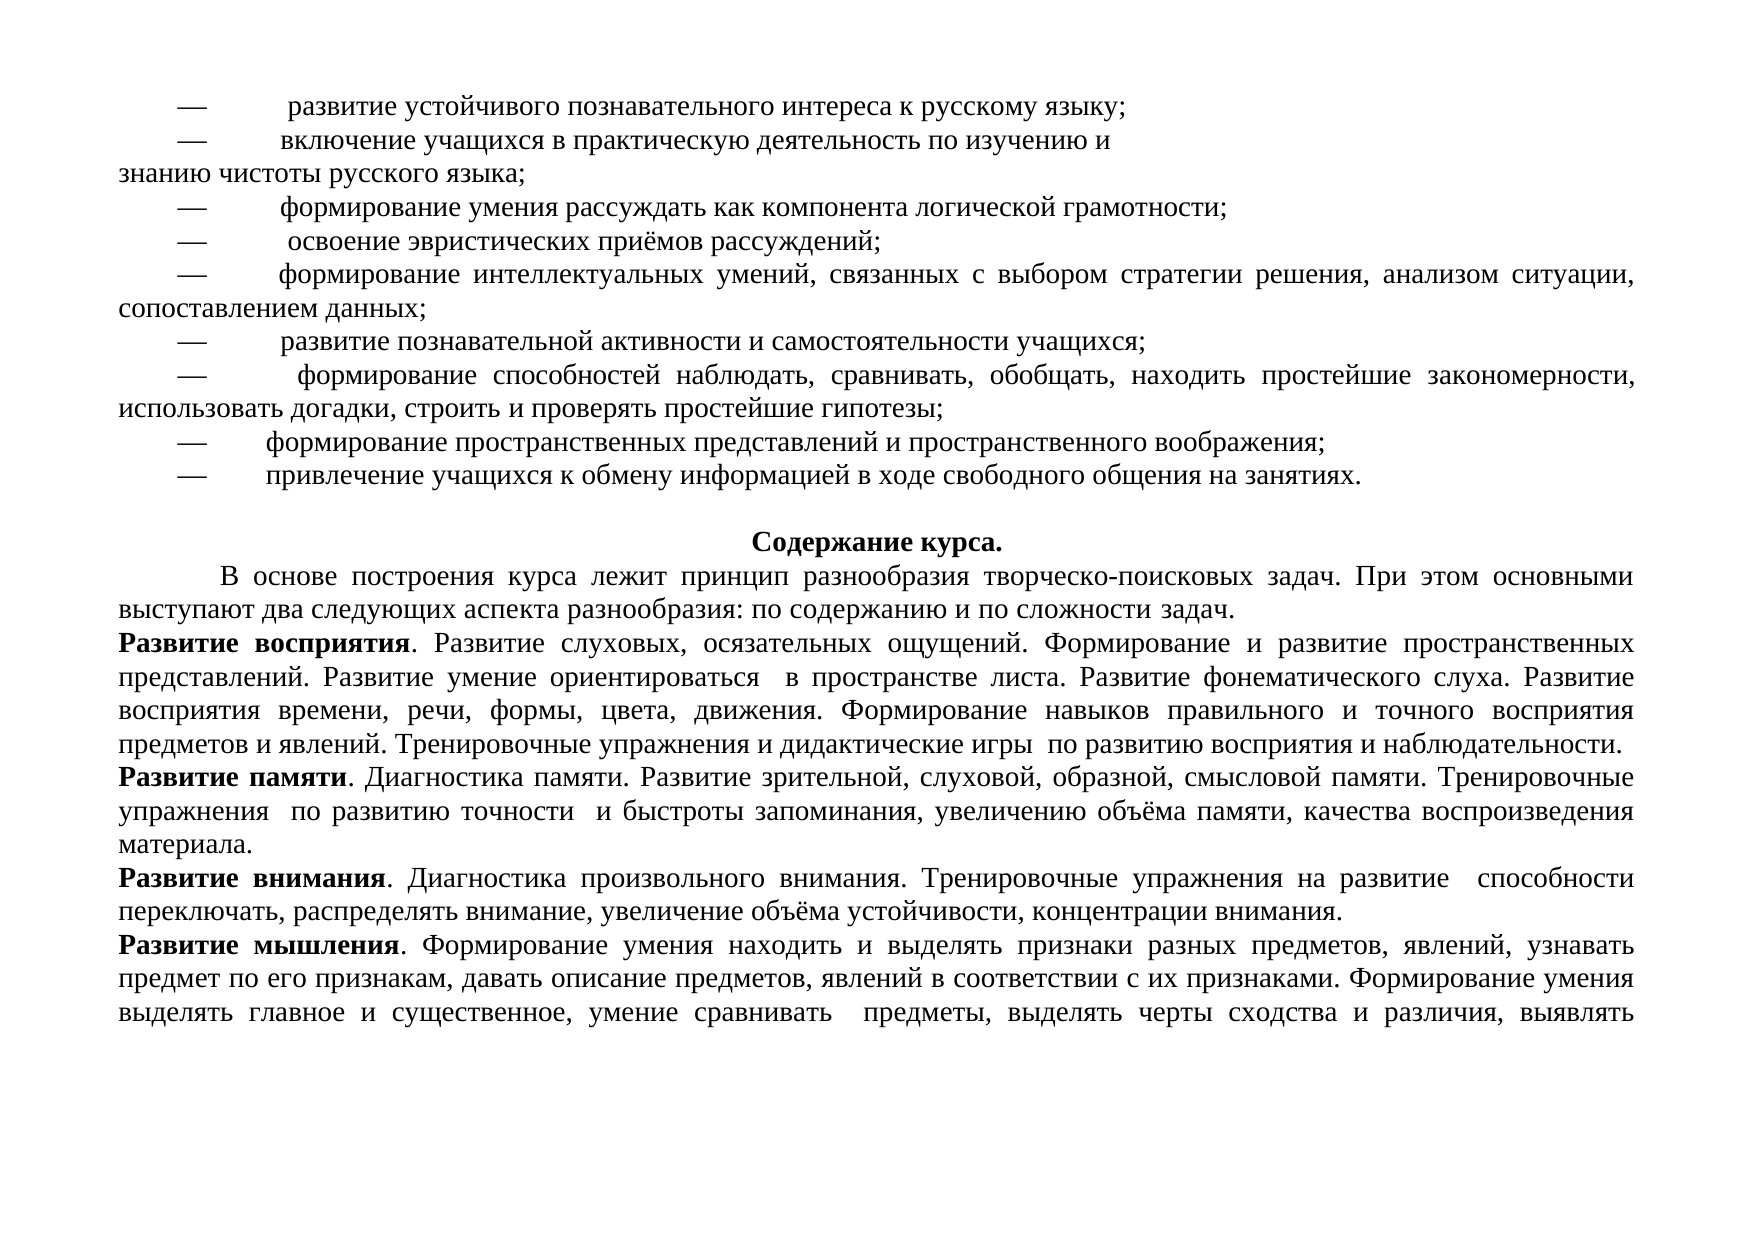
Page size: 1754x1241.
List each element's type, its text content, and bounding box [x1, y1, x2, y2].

list развитие познавательной активности и самостоятельности учащихся; [118, 323, 1635, 357]
text Содержание курса. [118, 524, 1636, 558]
list формирование пространственных представлений и пространственного воображения; [118, 424, 1635, 457]
list формирование способностей наблюдать, сравнивать, обобщать, находить простейшие закономерности, использовать догадки, строить и проверять простейшие гипотезы; [118, 357, 1636, 424]
text Развитие внимания. Диагностика произвольного внимания. Тренировочные упражнения на развитие способности переключать, распределять внимание, увеличение объёма устойчивости, концентрации внимания. [118, 860, 1636, 927]
list формирование интеллектуальных умений, связанных с выбором стратегии решения, анализом ситуации, сопоставлением данных; [118, 256, 1636, 323]
list формирование умения рассуждать как компонента логической грамотности; [118, 189, 1635, 223]
text В основе построения курса лежит принцип разнообразия творческо-поисковых задач. При этом основными выступают два следующих аспекта разнообразия: по содержанию и по сложности задач. [118, 558, 1636, 625]
list развитие устойчивого познавательного интереса к русскому языку; [118, 88, 1635, 122]
text Развитие памяти. Диагностика памяти. Развитие зрительной, слуховой, образной, смысловой памяти. Тренировочные упражнения по развитию точности и быстроты запоминания, увеличению объёма памяти, качества воспроизведения материала. [118, 759, 1636, 860]
list привлечение учащихся к обмену информацией в ходе свободного общения на занятиях. [118, 457, 1635, 491]
text Развитие восприятия. Развитие слуховых, осязательных ощущений. Формирование и развитие пространственных представлений. Развитие умение ориентироваться в пространстве листа. Развитие фонематического слуха. Развитие восприятия времени, речи, формы, цвета, движения. Формирование навыков правильного и точного восприятия предметов и явлений. Тренировочные упражнения и дидактические игры по развитию восприятия и наблюдательности. [118, 625, 1636, 759]
list освоение эвристических приёмов рассуждений; [118, 223, 1636, 256]
list включение учащихся в практическую деятельность по изучению и знанию чистоты русского языка; [118, 122, 1635, 189]
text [118, 927, 1636, 1028]
